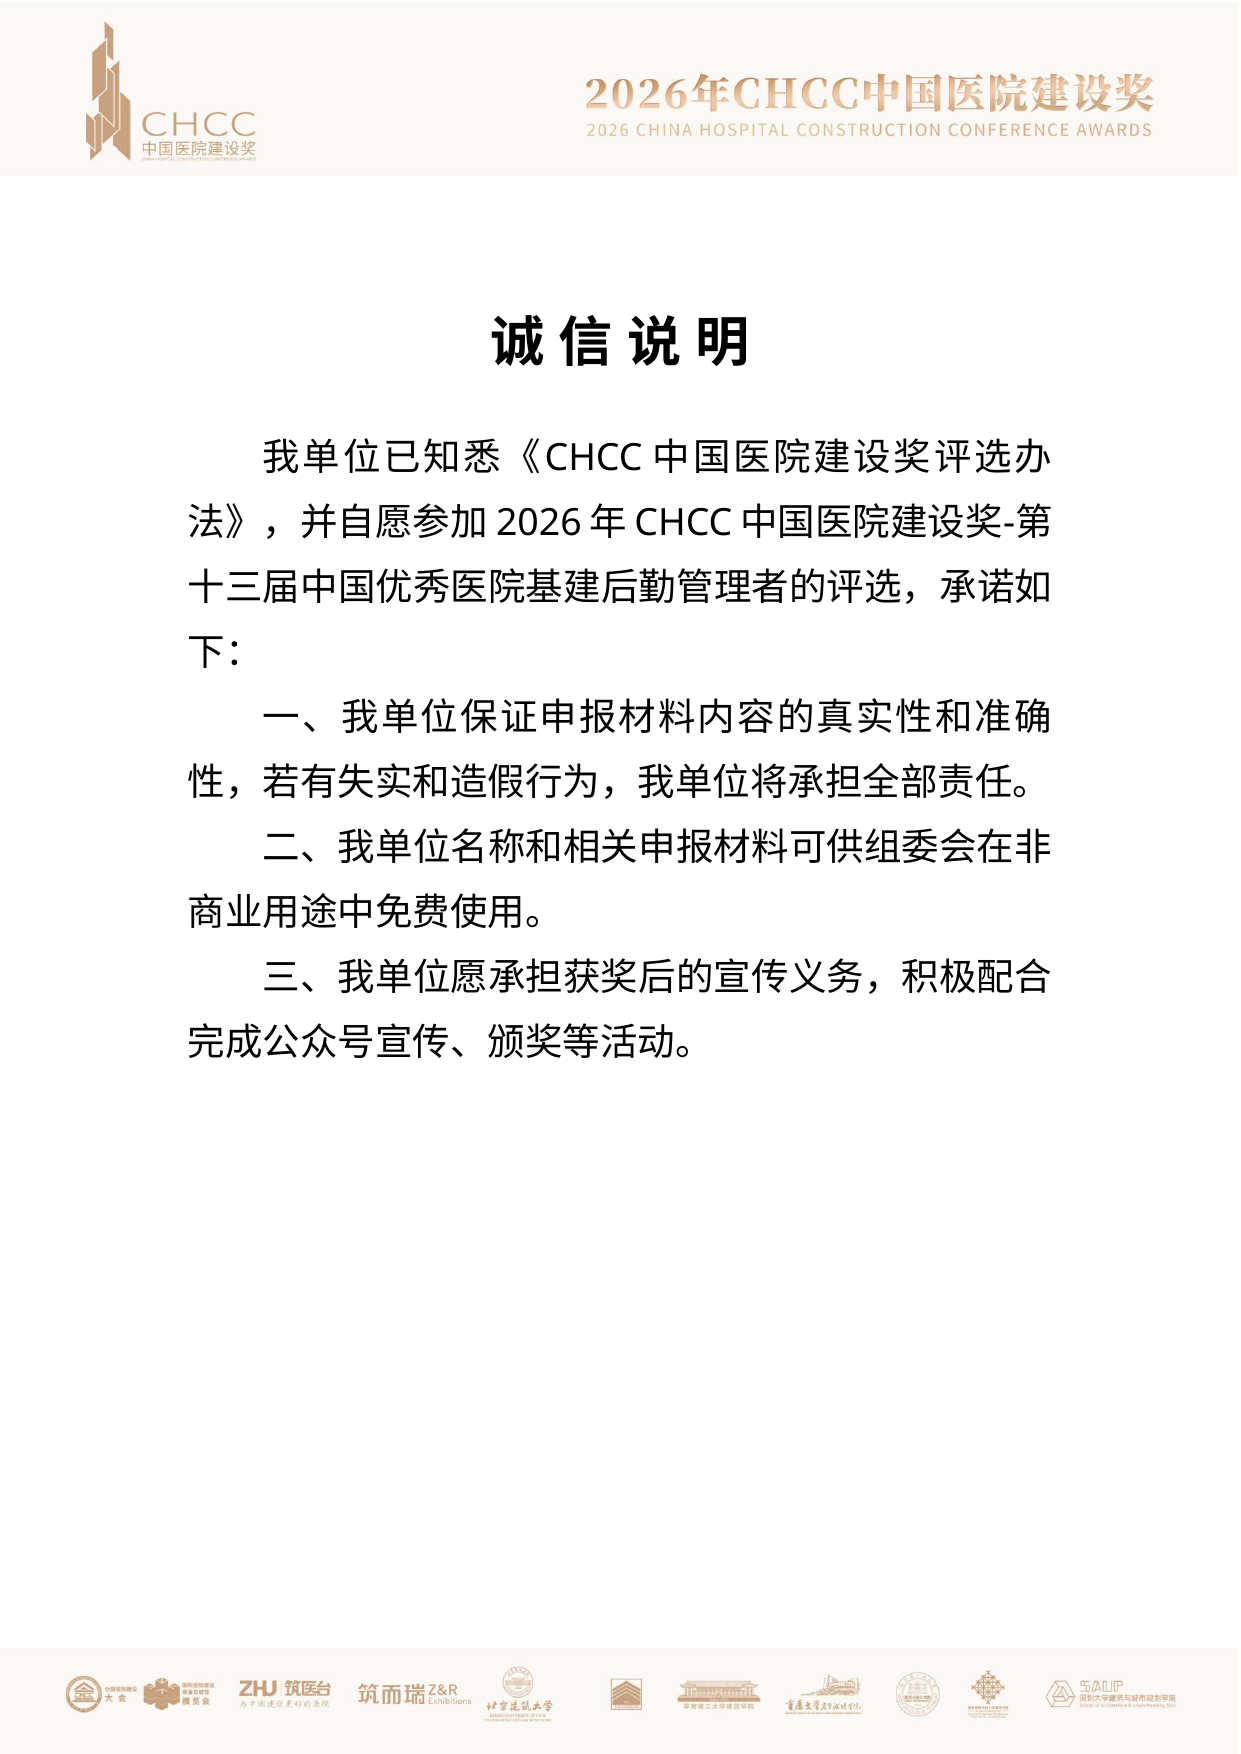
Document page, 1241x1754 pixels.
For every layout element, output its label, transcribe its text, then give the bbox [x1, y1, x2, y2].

text 二、我单位名称和相关申报材料可供组委会在非商业用途中免费使用。 [187, 812, 1053, 942]
text 一、我单位保证申报材料内容的真实性和准确性，若有失实和造假行为，我单位将承担全部责任。 [187, 682, 1053, 812]
text 诚 信 说 明 [187, 292, 1053, 389]
text 三、我单位愿承担获奖后的宣传义务，积极配合完成公众号宣传、颁奖等活动。 [187, 942, 1053, 1072]
picture [0, 2, 1239, 1754]
text 我单位已知悉《CHCC中国医院建设奖评选办法》，并自愿参加2026年CHCC中国医院建设奖-第十三届中国优秀医院基建后勤管理者的评选，承诺如下： [187, 422, 1053, 682]
